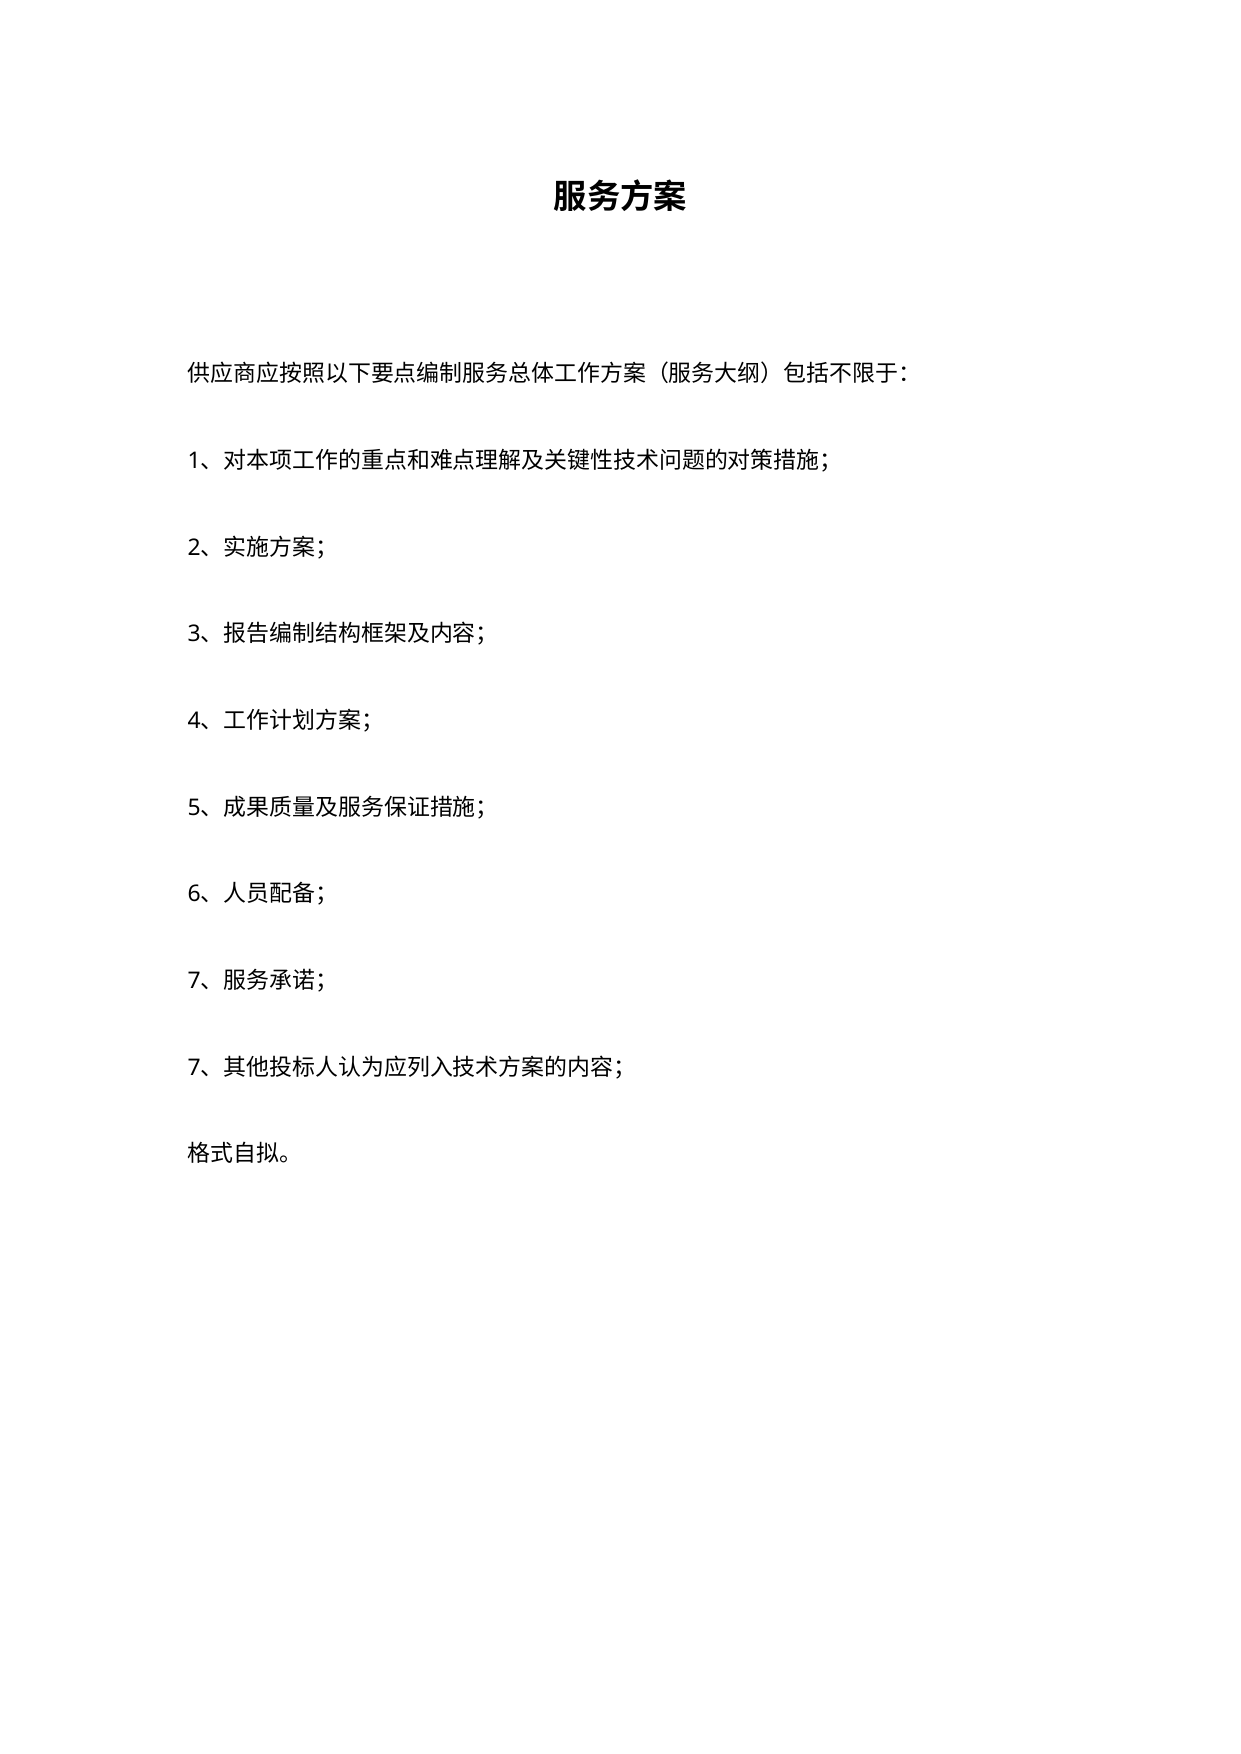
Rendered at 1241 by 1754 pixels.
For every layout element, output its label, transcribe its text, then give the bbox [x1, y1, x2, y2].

text 2、实施方案； [187, 512, 1053, 577]
text 4、工作计划方案； [187, 686, 1053, 751]
text 3、报告编制结构框架及内容； [187, 599, 1053, 664]
text 7、其他投标人认为应列入技术方案的内容； [187, 1032, 1053, 1097]
text 供应商应按照以下要点编制服务总体工作方案（服务大纲）包括不限于： [187, 339, 1053, 404]
text 1、对本项工作的重点和难点理解及关键性技术问题的对策措施； [187, 426, 1053, 491]
text 格式自拟。 [187, 1119, 1053, 1184]
text 7、服务承诺； [187, 946, 1053, 1011]
text 5、成果质量及服务保证措施； [187, 772, 1053, 837]
text 服务方案 [187, 162, 1053, 227]
text 6、人员配备； [187, 859, 1053, 924]
